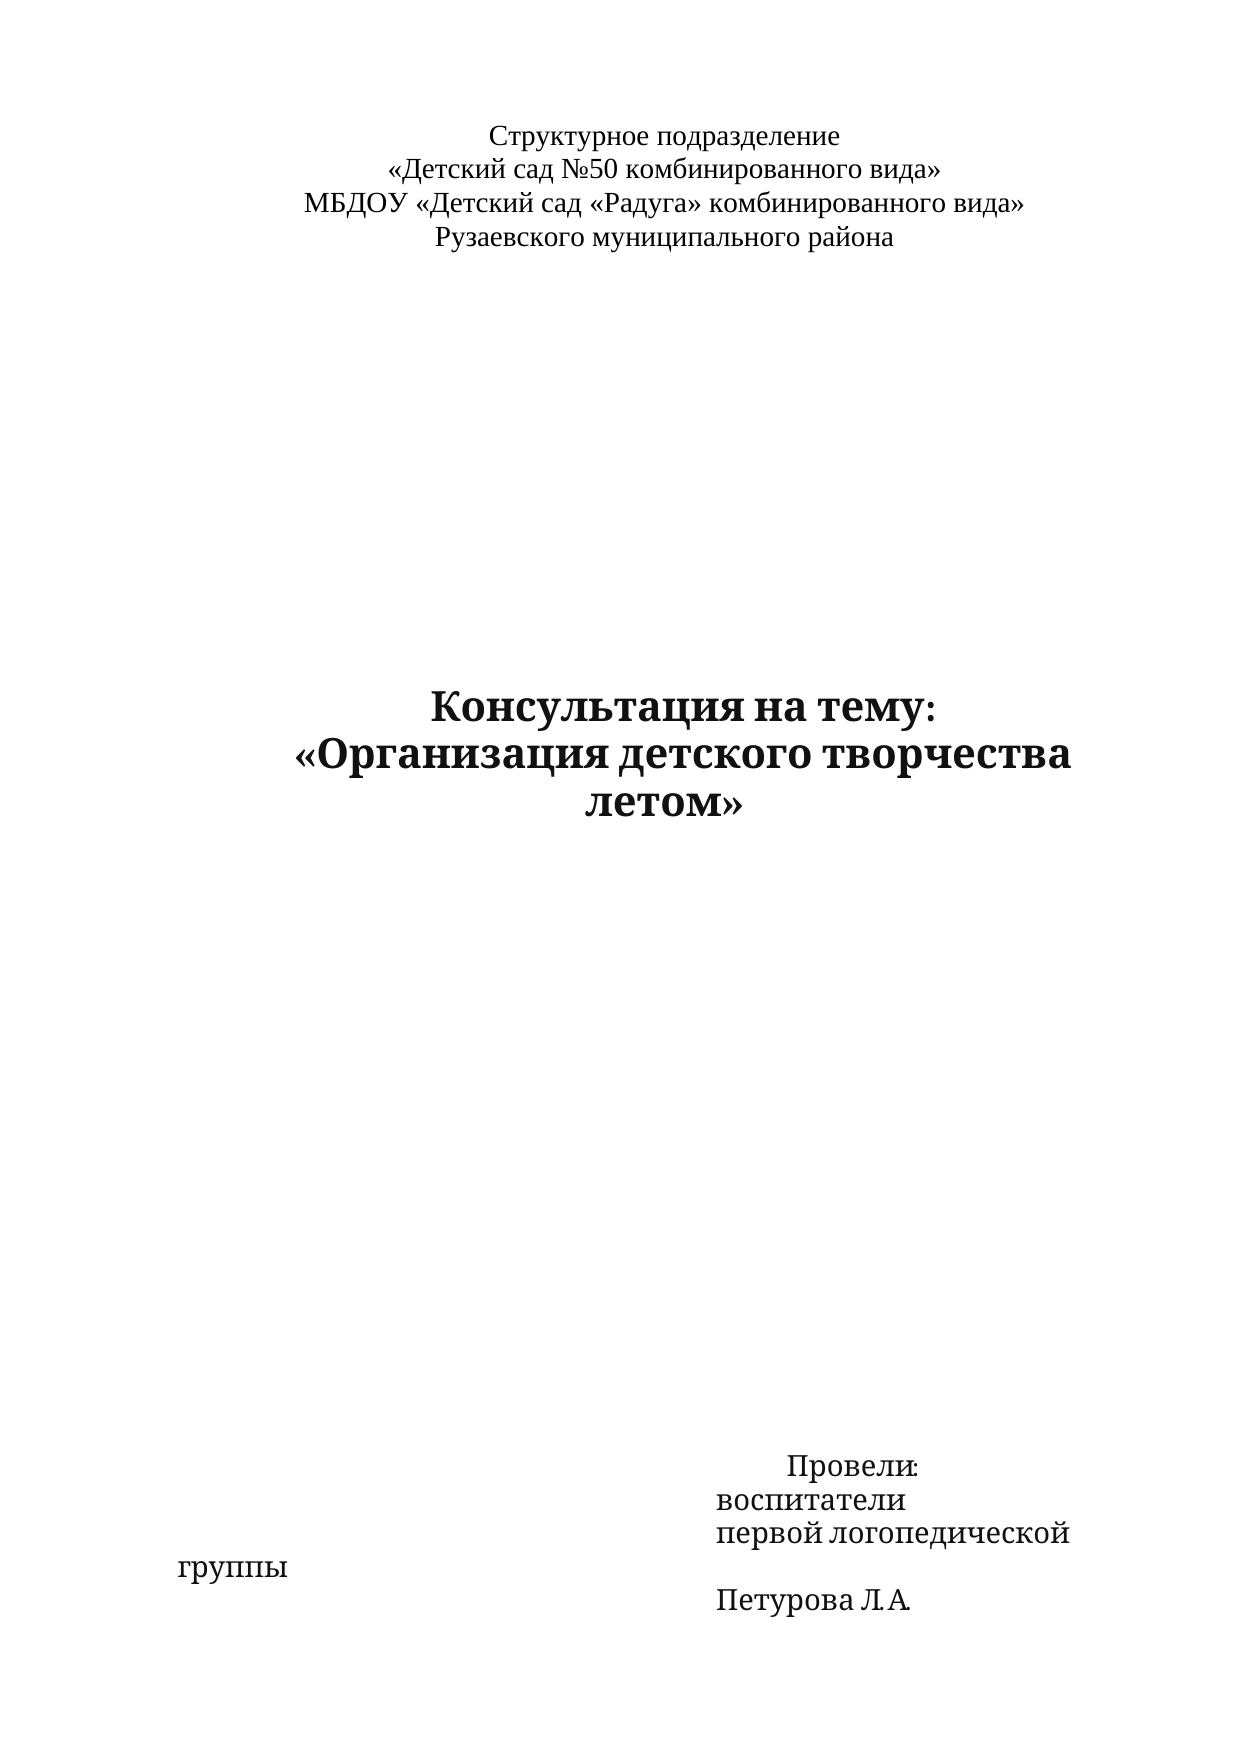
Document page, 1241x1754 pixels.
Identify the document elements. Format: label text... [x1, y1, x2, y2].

text Рузаевского муниципального района [177, 219, 1152, 252]
text первой логопедической группы [177, 1517, 1152, 1584]
text МБДОУ «Детский сад «Радуга» комбинированного вида» [177, 185, 1152, 219]
text Консультация на тему: [177, 683, 1152, 731]
text «Организация детского творчества летом» [177, 731, 1152, 827]
text воспитатели [177, 1484, 1152, 1517]
text Структурное подразделение [177, 118, 1152, 152]
text Провели: [177, 1450, 1152, 1484]
text «Детский сад №50 комбинированного вида» [177, 152, 1152, 185]
text Петурова Л.А. [177, 1584, 1152, 1618]
